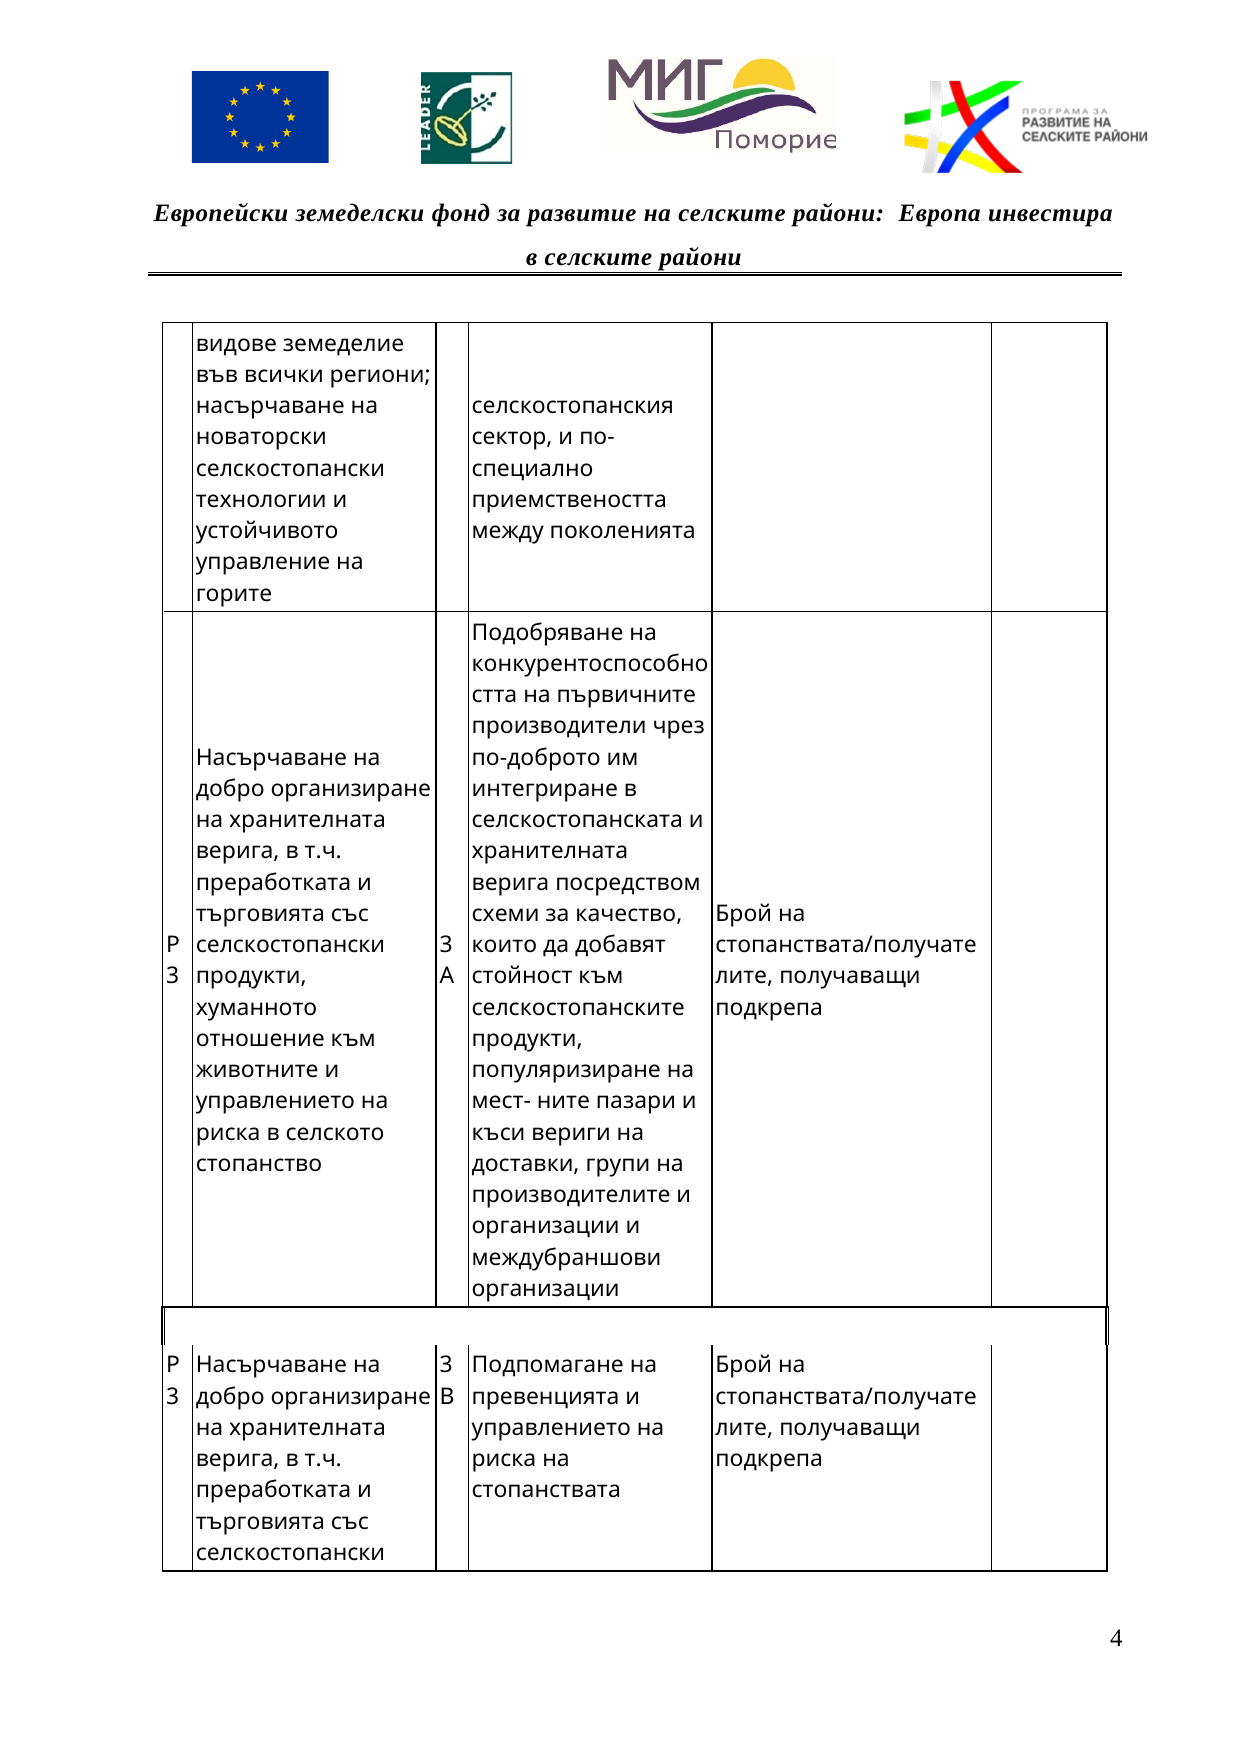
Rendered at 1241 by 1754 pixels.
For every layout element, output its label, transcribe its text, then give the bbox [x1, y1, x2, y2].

picture [899, 73, 1153, 177]
picture [191, 71, 329, 163]
picture [607, 57, 836, 153]
picture [421, 72, 513, 164]
table_cell ФОРМУЛЯР ЗА МОНИТОРИНГ ПО ПОДМЯРКА 19.2 "ПРИЛАГАНЕ НА ОПЕРАЦИИ В РАМКИТЕ НА СТРАТЕГИИ ЗА ВОМР" [148, 319, 1122, 1575]
